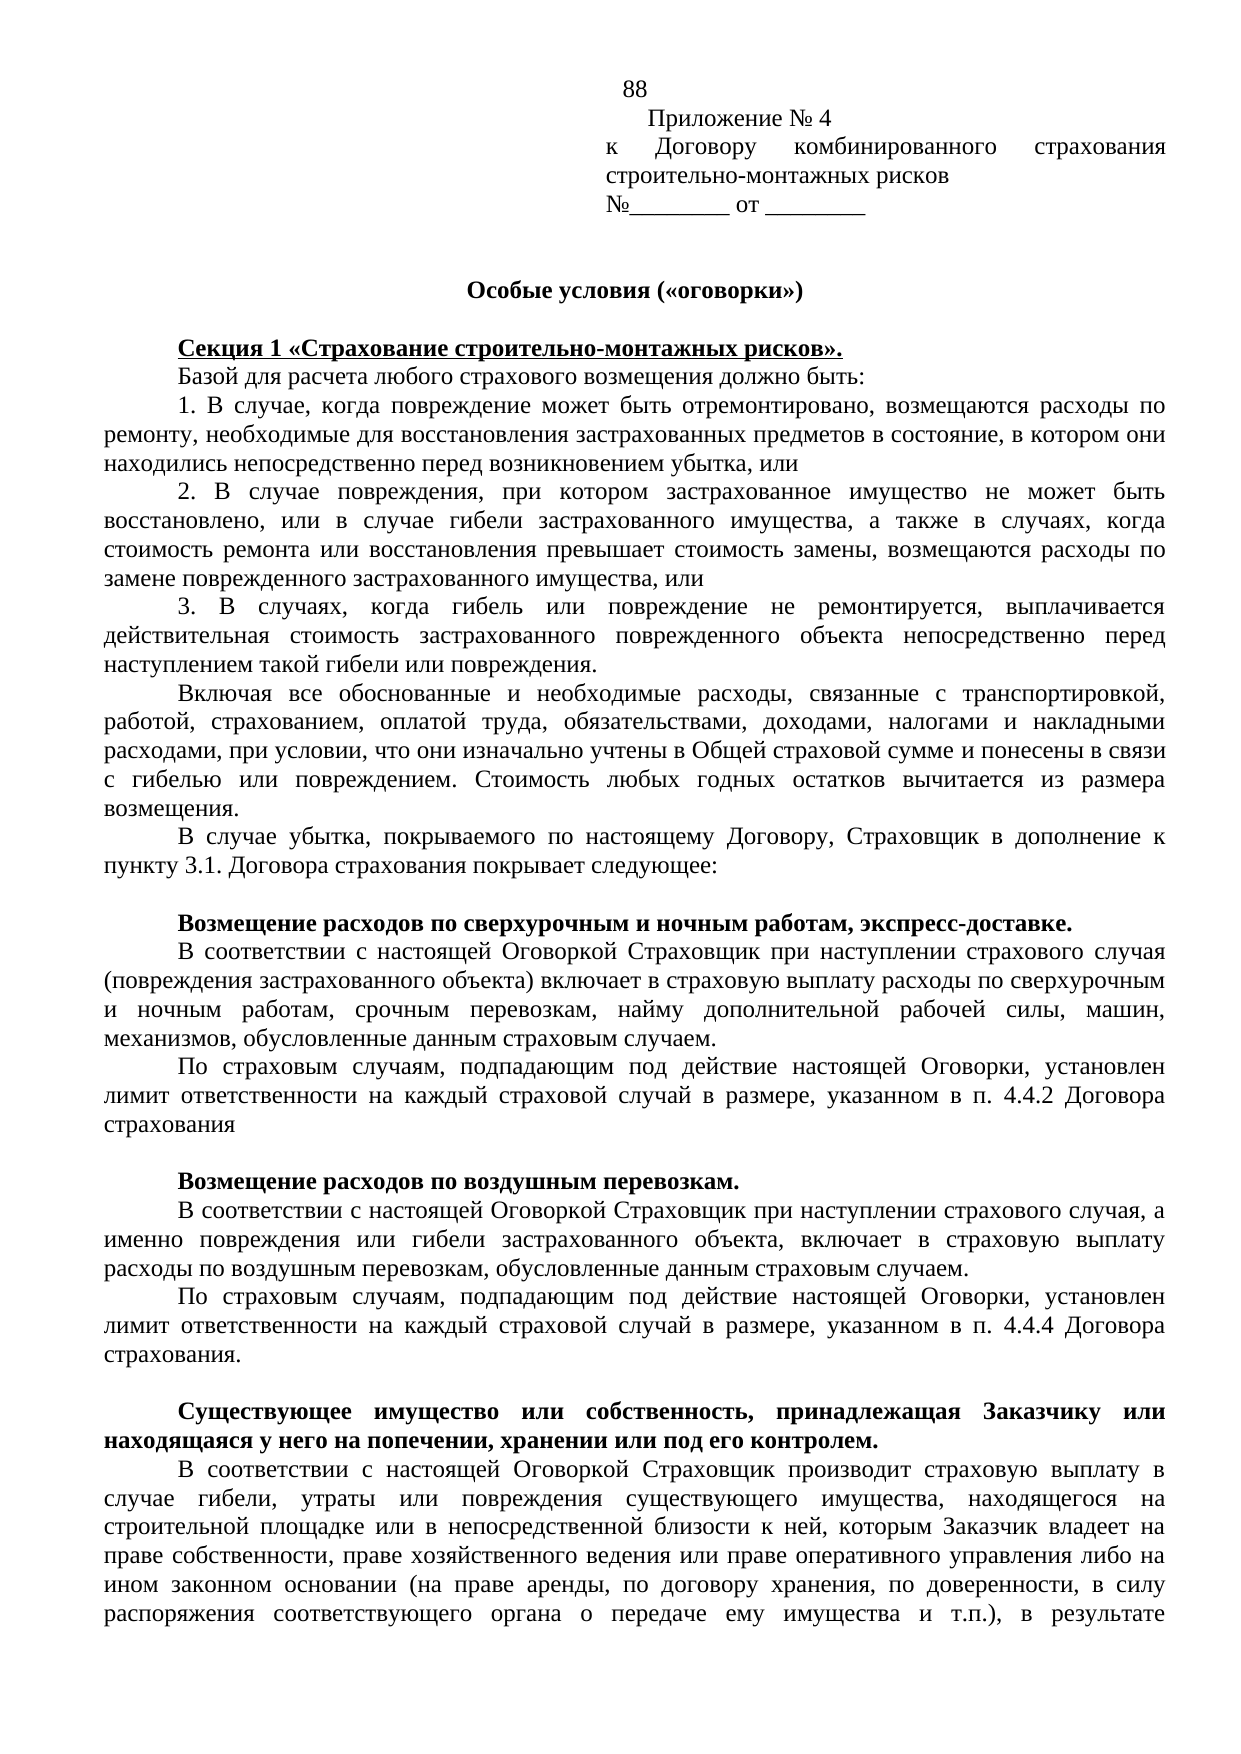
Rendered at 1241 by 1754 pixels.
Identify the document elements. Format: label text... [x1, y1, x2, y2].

text Возмещение расходов по сверхурочным и ночным работам, экспресс-доставке. [103, 908, 1166, 936]
text В соответствии с настоящей Оговоркой Страховщик при наступлении страхового случая, а именно повреждения или гибели застрахованного объекта, включает в страховую выплату расходы по воздушным перевозкам, обусловленные данным страховым случаем. [103, 1195, 1166, 1281]
text №________ от ________ [606, 189, 1166, 218]
text 1. В случае, когда повреждение может быть отремонтировано, возмещаются расходы по ремонту, необходимые для восстановления застрахованных предметов в состояние, в котором они находились непосредственно перед возникновением убытка, или [103, 390, 1166, 476]
text Приложение № 4 [606, 103, 1167, 131]
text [103, 1454, 1166, 1626]
text Секция 1 «Страхование строительно-монтажных рисков». [103, 333, 1166, 361]
text 2. В случае повреждения, при котором застрахованное имущество не может быть восстановлено, или в случае гибели застрахованного имущества, а также в случаях, когда стоимость ремонта или восстановления превышает стоимость замены, возмещаются расходы по замене поврежденного застрахованного имущества, или [103, 476, 1166, 591]
text Особые условия («оговорки») [103, 275, 1166, 304]
text В соответствии с настоящей Оговоркой Страховщик при наступлении страхового случая (повреждения застрахованного объекта) включает в страховую выплату расходы по сверхурочным и ночным работам, срочным перевозкам, найму дополнительной рабочей силы, машин, механизмов, обусловленные данным страховым случаем. [103, 936, 1166, 1051]
text По страховым случаям, подпадающим под действие настоящей Оговорки, установлен лимит ответственности на каждый страховой случай в размере, указанном в п. 4.4.2 Договора страхования [103, 1051, 1166, 1138]
text 3. В случаях, когда гибель или повреждение не ремонтируется, выплачивается действительная стоимость застрахованного поврежденного объекта непосредственно перед наступлением такой гибели или повреждения. [103, 591, 1166, 678]
text Существующее имущество или собственность, принадлежащая Заказчику или находящаяся у него на попечении, хранении или под его контролем. [103, 1396, 1166, 1454]
text По страховым случаям, подпадающим под действие настоящей Оговорки, установлен лимит ответственности на каждый страховой случай в размере, указанном в п. 4.4.4 Договора страхования. [103, 1281, 1166, 1368]
text Базой для расчета любого страхового возмещения должно быть: [103, 361, 1166, 390]
text Возмещение расходов по воздушным перевозкам. [103, 1166, 1166, 1195]
text к Договору комбинированного страхования строительно-монтажных рисков [606, 131, 1166, 189]
text Включая все обоснованные и необходимые расходы, связанные с транспортировкой, работой, страхованием, оплатой труда, обязательствами, доходами, налогами и накладными расходами, при условии, что они изначально учтены в Общей страховой сумме и понесены в связи с гибелью или повреждением. Стоимость любых годных остатков вычитается из размера возмещения. [103, 678, 1166, 821]
text В случае убытка, покрываемого по настоящему Договору, Страховщик в дополнение к пункту 3.1. Договора страхования покрывает следующее: [103, 821, 1166, 879]
